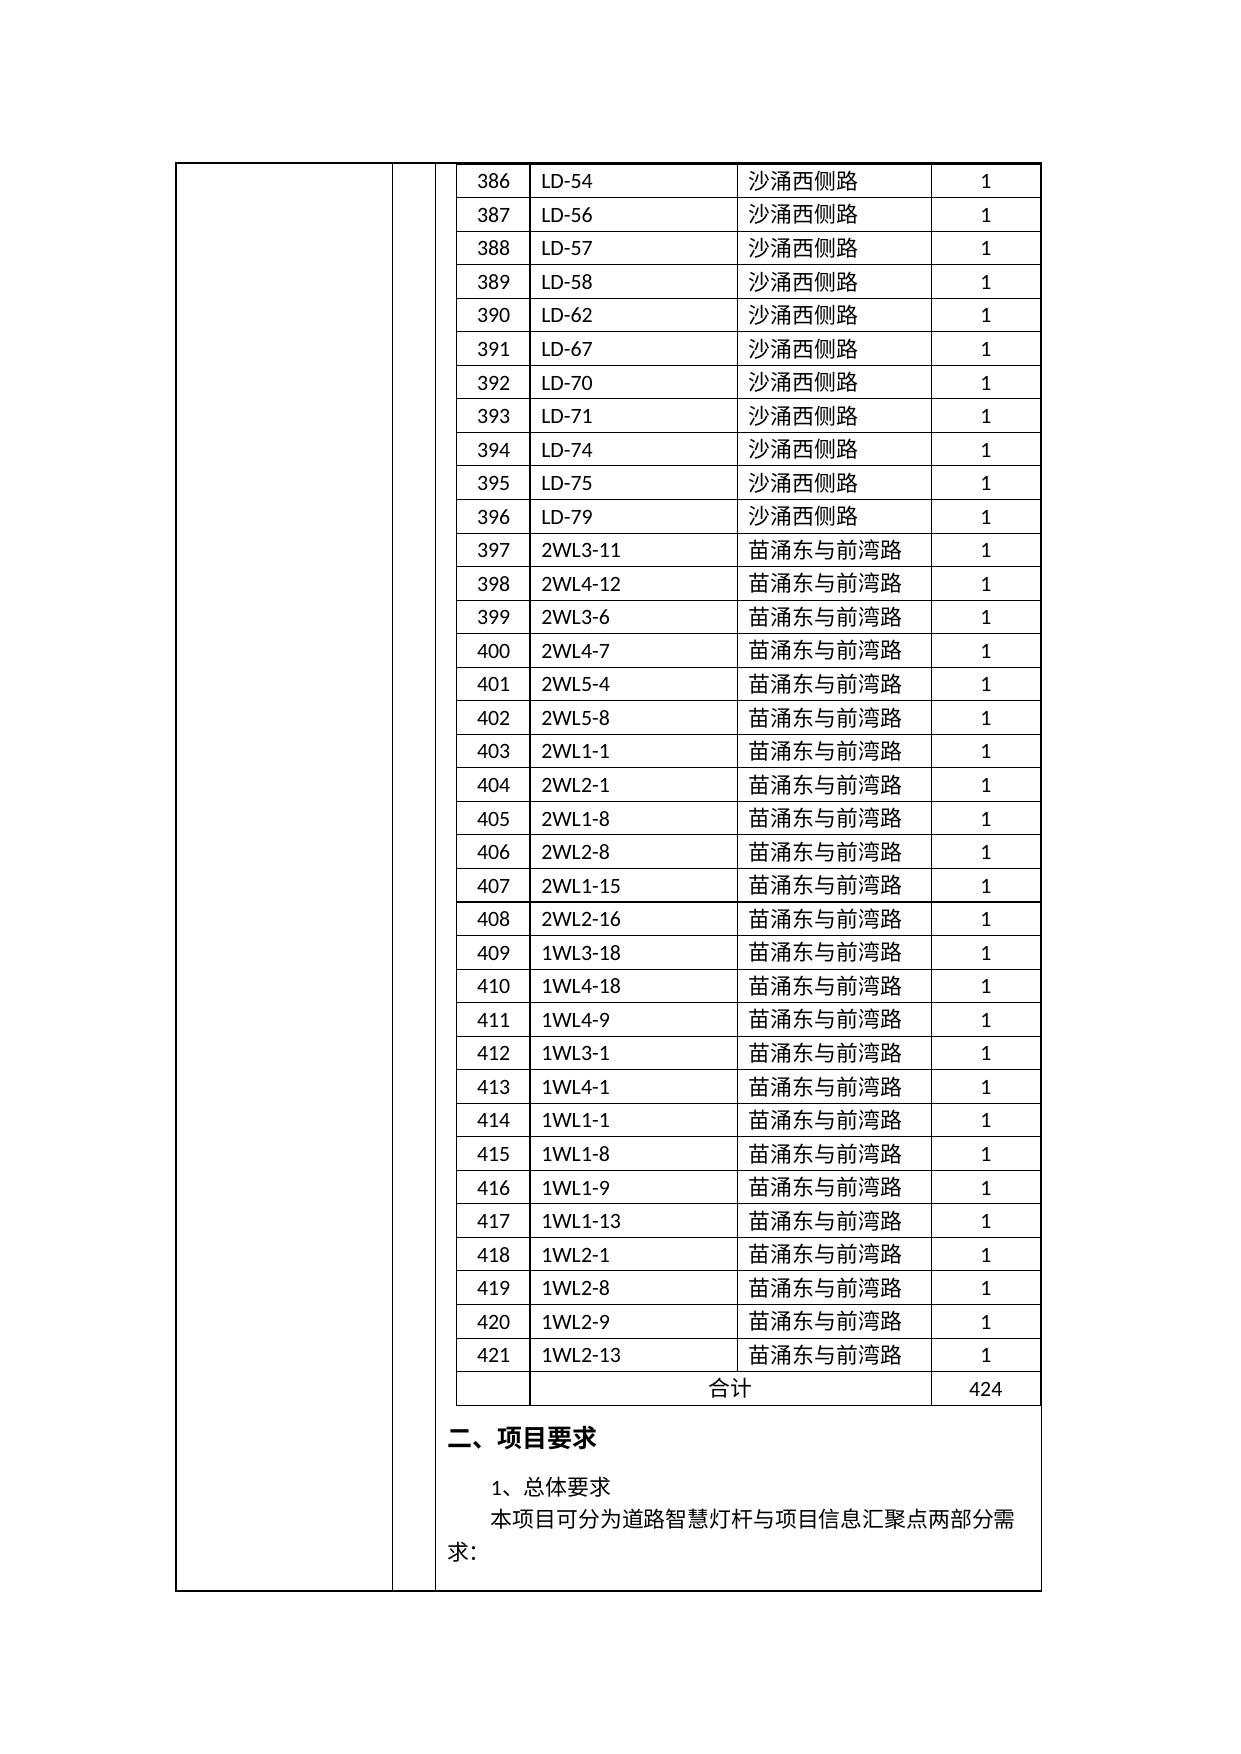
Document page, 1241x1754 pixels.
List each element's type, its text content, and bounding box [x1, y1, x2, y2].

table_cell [436, 164, 1041, 1590]
table_cell 1 [393, 164, 435, 1590]
table_cell [177, 164, 392, 1590]
